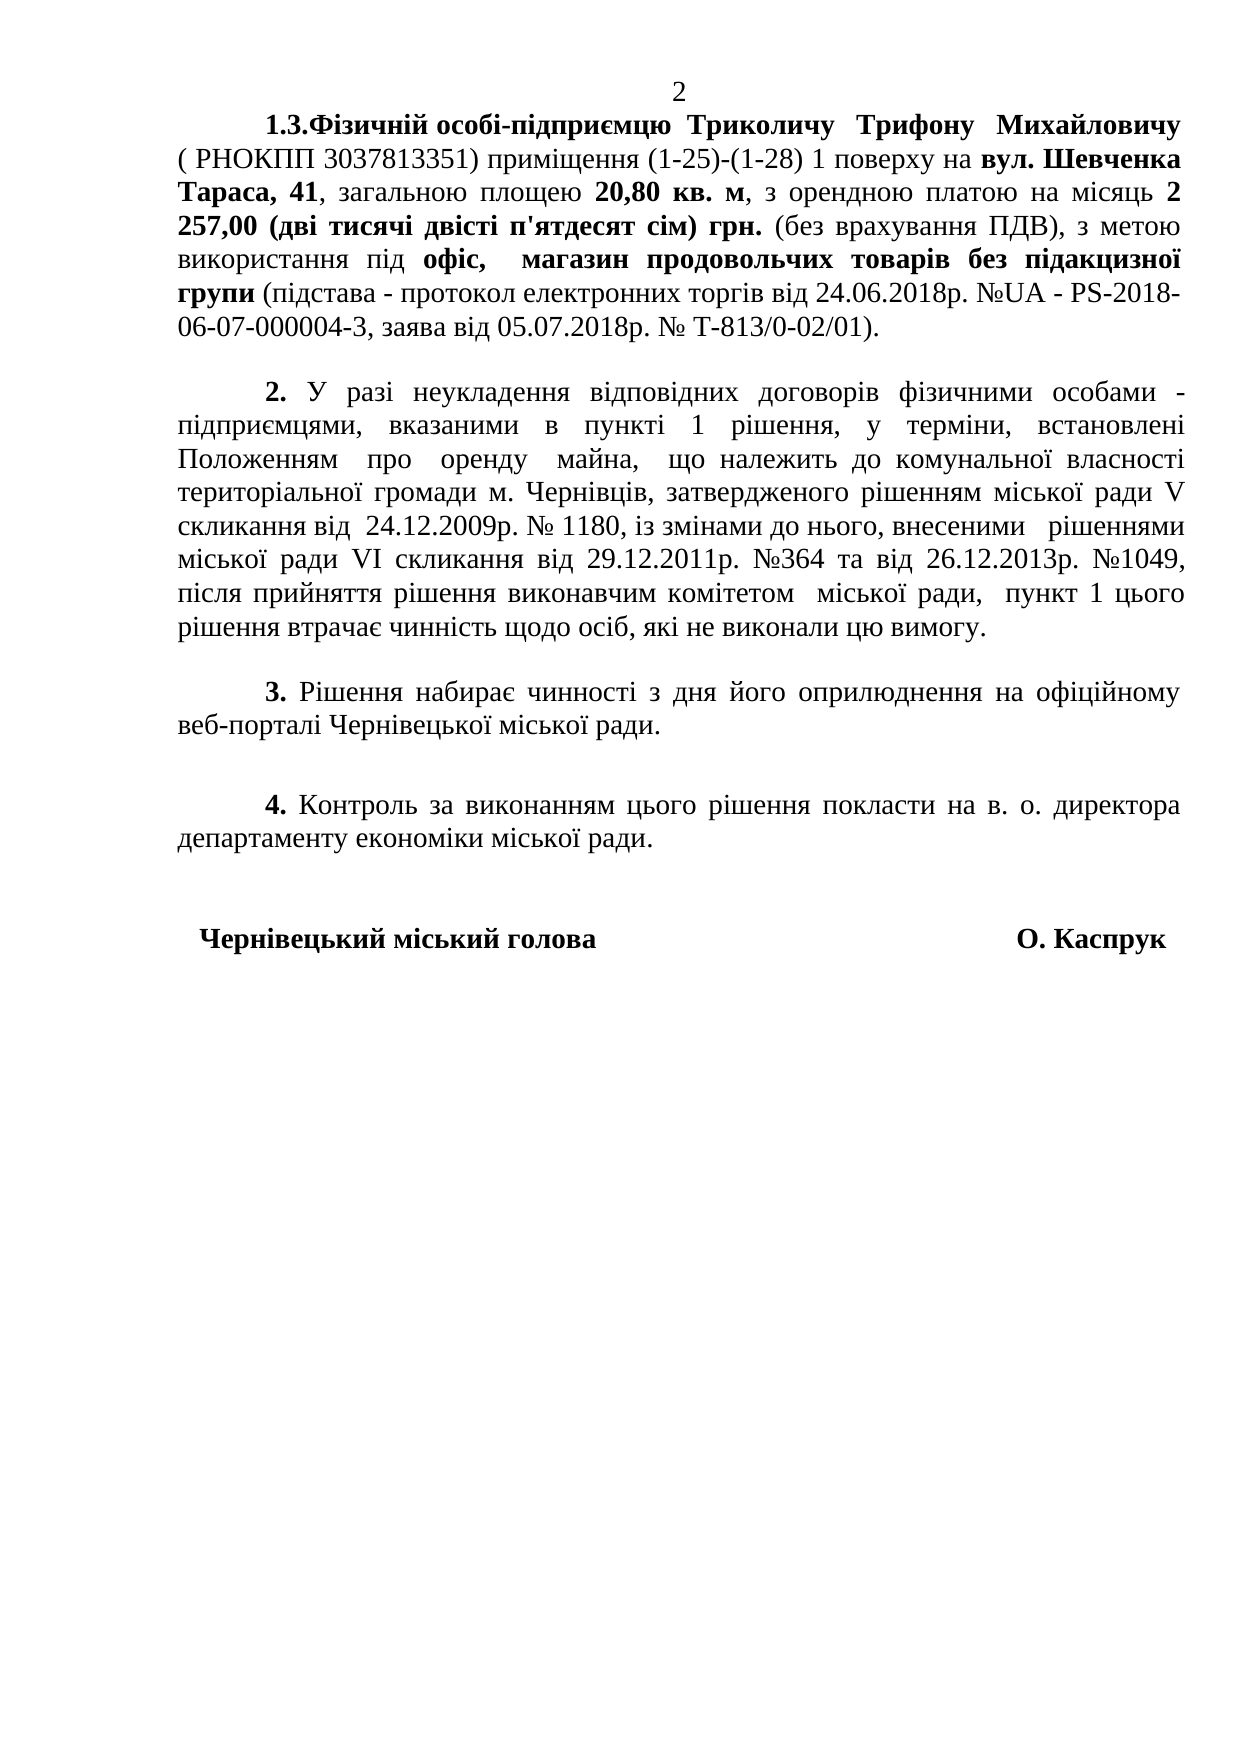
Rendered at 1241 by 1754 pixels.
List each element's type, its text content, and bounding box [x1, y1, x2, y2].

text 3. Рішення набирає чинності з дня його оприлюднення на офіційному веб-порталі Чернівецької міської ради. [177, 674, 1181, 741]
text 4. Контроль за виконанням цього рішення покласти на в. о. директора департаменту економіки міської ради. [177, 787, 1182, 854]
text 2. У разі неукладення відповідних договорів фізичними особами - підприємцями, вказаними в пункті 1 рішення, у терміни, встановлені Положенням про оренду майна, що належить до комунальної власності територіальної громади м. Чернівців, затвердженого рішенням міської ради V скликання від 24.12.2009р. № 1180, із змінами до нього, внесеними рішеннями міської ради VI скликання від 29.12.2011р. №364 та від 26.12.2013р. №1049, після прийняття рішення виконавчим комітетом міської ради, пункт 1 цього рішення втрачає чинність щодо осіб, які не виконали цю вимогу. [177, 374, 1186, 642]
text Чернівецький міський голова О. Каспрук [177, 921, 1182, 955]
text 1.3.Фізичній особі-підприємцю Триколичу Трифону Михайловичу ( РНОКПП 3037813351) приміщення (1-25)-(1-28) 1 поверху на вул. Шевченка Тараса, 41, загальною площею 20,80 кв. м, з орендною платою на місяць 2 257,00 (дві тисячі двісті п'ятдесят сім) грн. (без врахування ПДВ), з метою використання під офіс, магазин продовольчих товарів без підакцизної групи (підстава - протокол електронних торгів від 24.06.2018р. №UA - PS-2018-06-07-000004-3, заява від 05.07.2018р. № Т-813/0-02/01). [177, 107, 1181, 342]
